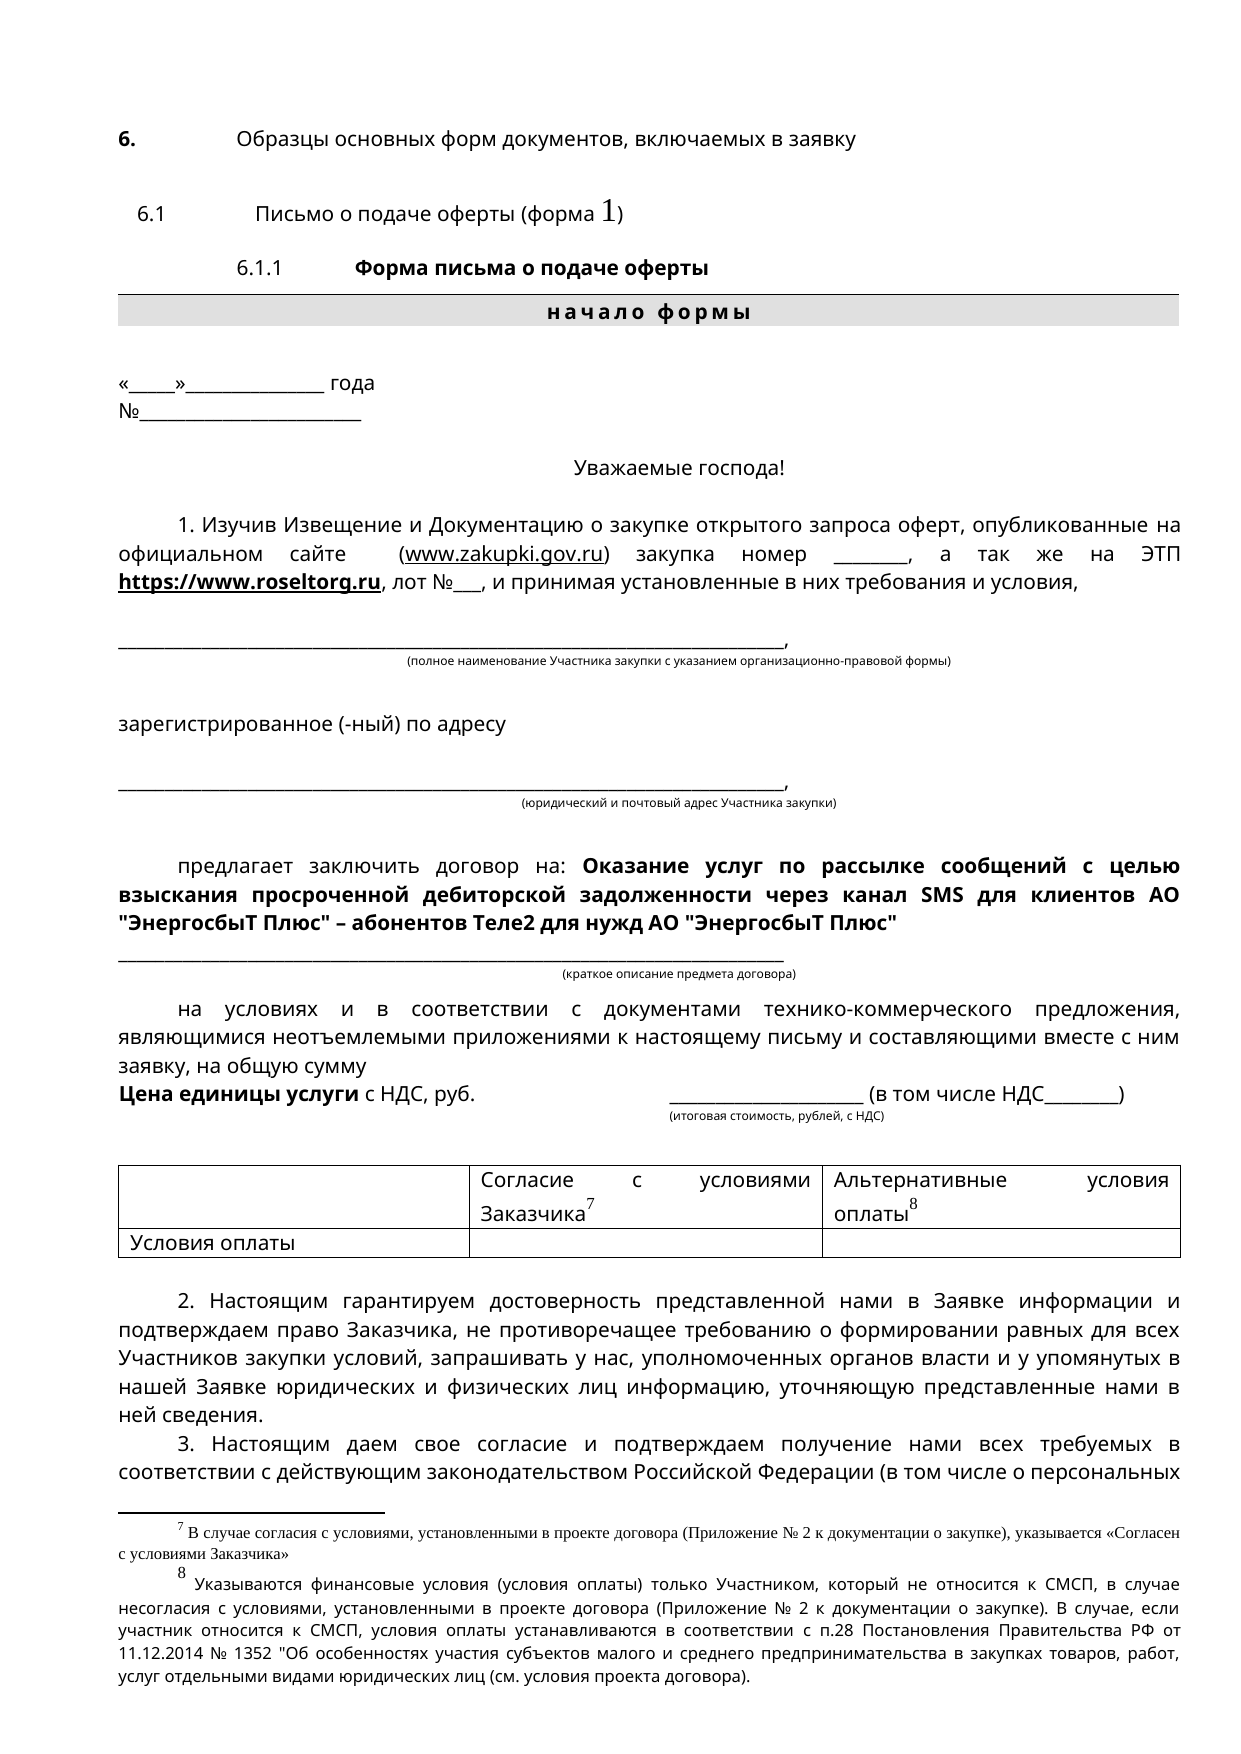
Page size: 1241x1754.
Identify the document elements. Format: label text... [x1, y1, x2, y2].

text (юридический и почтовый адрес Участника закупки) [118, 795, 1181, 823]
list Форма письма о подаче оферты [236, 253, 1181, 282]
text на условиях и в соответствии с документами технико-коммерческого предложения, являющимися неотъемлемыми приложениями к настоящему письму и составляющими вместе с ним заявку, на общую сумму [118, 994, 1181, 1079]
subtitle Образцы основных форм документов, включаемых в заявку [118, 124, 1181, 152]
text ________________________________________________________________________, [118, 766, 1181, 795]
text ________________________________________________________________________, [118, 624, 1181, 653]
text (краткое описание предмета договора) [118, 965, 1181, 994]
text (полное наименование Участника закупки с указанием организационно-правовой формы) [118, 653, 1181, 681]
table_header Согласие с условиями Заказчика [470, 1166, 822, 1227]
table_header _____________________ (в том числе НДС________) (итоговая стоимость, рублей, с НДС) [658, 1079, 1198, 1136]
text №________________________ [118, 397, 635, 425]
text «_____»_______________ года [118, 368, 635, 397]
text Уважаемые господа! [118, 453, 1181, 482]
text 1. Изучив Извещение и Документацию о закупке открытого запроса оферт, опубликованные на официальном сайте (www.zakupki.gov.ru) закупка номер ________, а так же на ЭТП https://www.roseltorg.ru, лот №___, и принимая установленные в них требования и условия, [118, 510, 1181, 596]
table_cell [470, 1229, 822, 1257]
table_header [119, 1166, 469, 1227]
table_cell [823, 1229, 1180, 1257]
text начало формы [118, 295, 1179, 326]
text 2. Настоящим гарантируем достоверность представленной нами в Заявке информации и подтверждаем право Заказчика, не противоречащее требованию о формировании равных для всех Участников закупки условий, запрашивать у нас, уполномоченных органов власти и у упомянутых в нашей Заявке юридических и физических лиц информацию, уточняющую представленные нами в ней сведения. [118, 1286, 1181, 1429]
table_cell Условия оплаты [119, 1229, 469, 1257]
table_header Цена единицы услуги с НДС, руб. [118, 1079, 658, 1136]
subtitle Письмо о подаче оферты (форма 1) [137, 190, 1181, 228]
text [118, 1429, 1181, 1486]
text ________________________________________________________________________ [118, 937, 1181, 965]
text предлагает заключить договор на: Оказание услуг по рассылке сообщений с целью взыскания просроченной дебиторской задолженности через канал SMS для клиентов АО "ЭнергосбыТ Плюс" – абонентов Теле2 для нужд АО "ЭнергосбыТ Плюс" [118, 852, 1181, 937]
text зарегистрированное (-ный) по адресу [118, 709, 1181, 738]
table_header Альтернативные условия оплаты [823, 1166, 1180, 1227]
